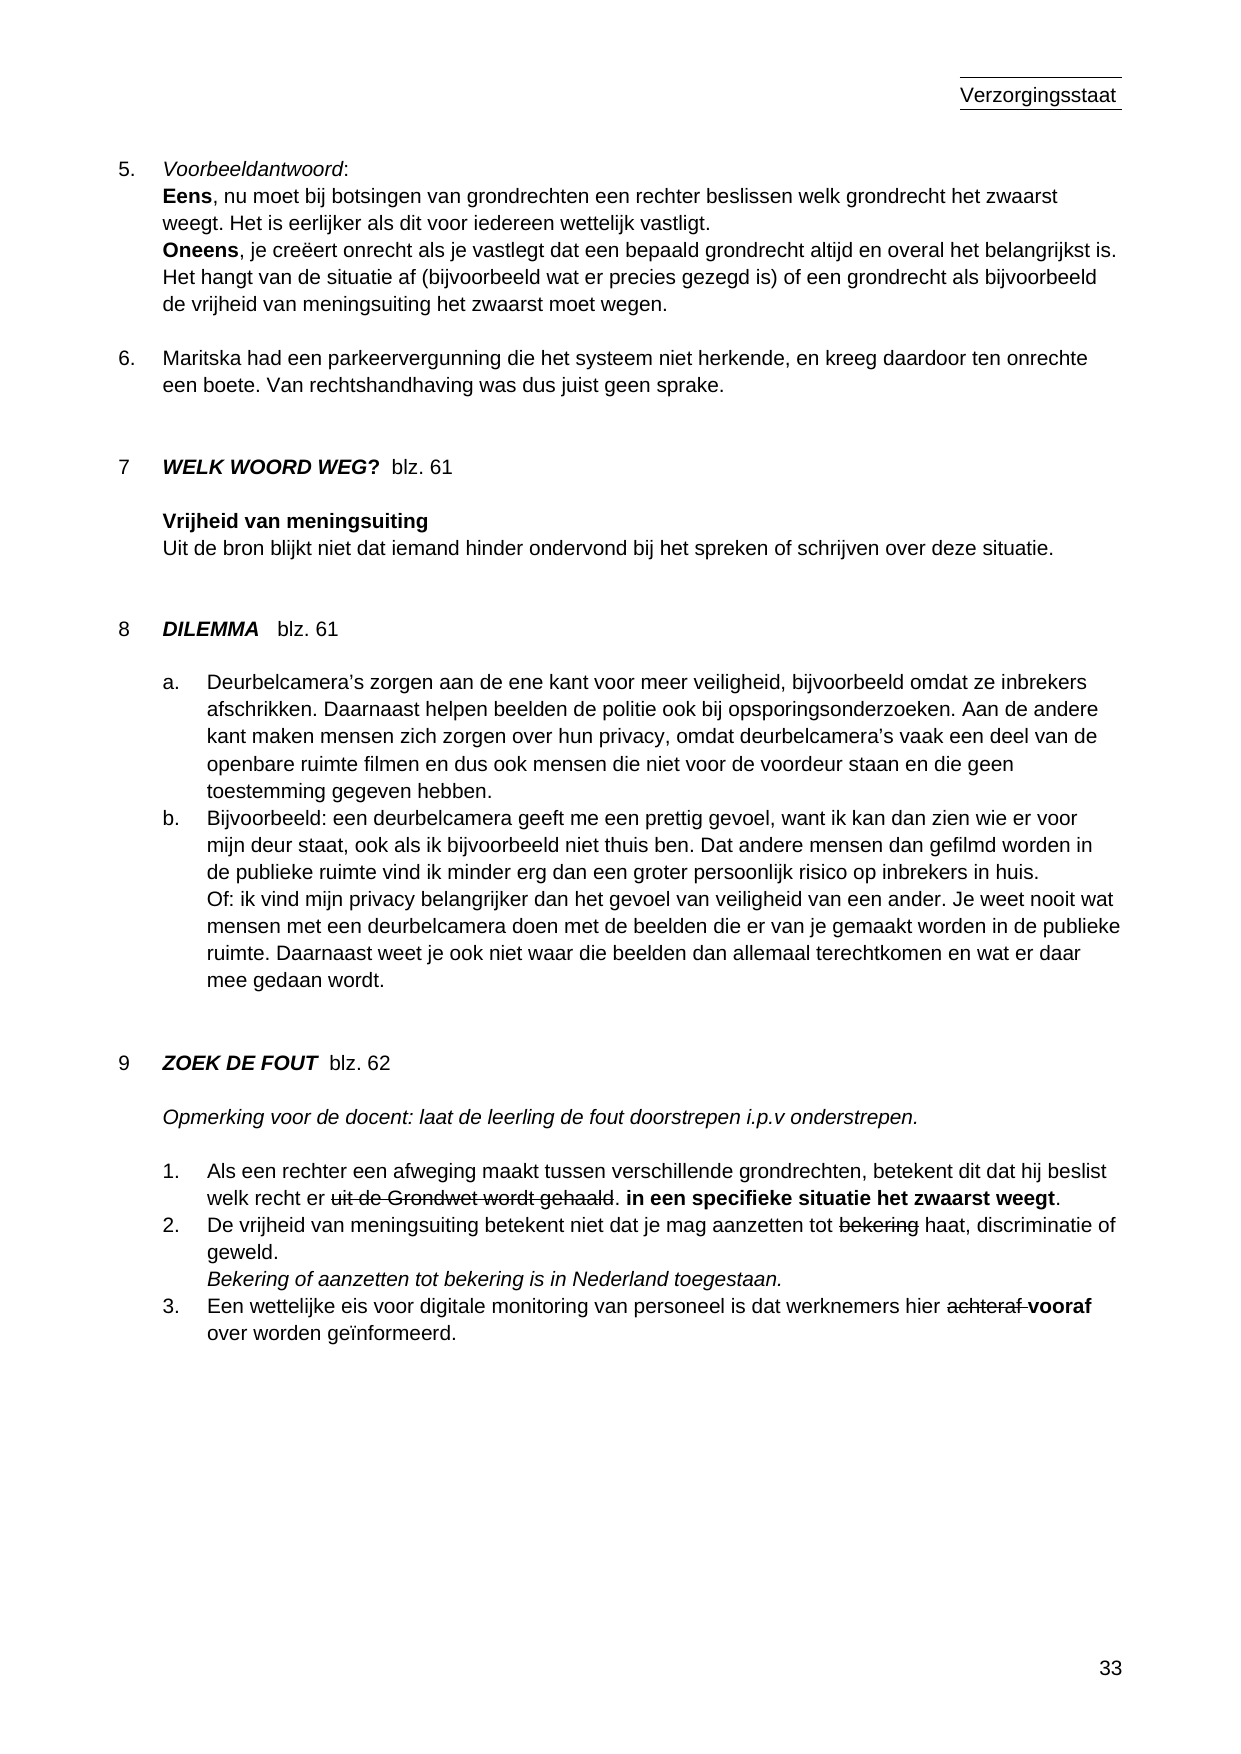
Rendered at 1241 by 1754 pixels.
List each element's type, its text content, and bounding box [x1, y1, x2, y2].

text 1. Als een rechter een afweging maakt tussen verschillende grondrechten, betekent dit dat hij beslist welk recht er uit de Grondwet wordt gehaald. in een specifieke situatie het zwaarst weegt. [162, 1156, 1122, 1210]
text 9 ZOEK DE FOUT blz. 62 [118, 1047, 1122, 1074]
text a. Deurbelcamera’s zorgen aan de ene kant voor meer veiligheid, bijvoorbeeld omdat ze inbrekers afschrikken. Daarnaast helpen beelden de politie ook bij opsporingsonderzoeken. Aan de andere kant maken mensen zich zorgen over hun privacy, omdat deurbelcamera’s vaak een deel van de openbare ruimte filmen en dus ook mensen die niet voor de voordeur staan en die geen toestemming gegeven hebben. [162, 668, 1122, 803]
text Eens, nu moet bij botsingen van grondrechten een rechter beslissen welk grondrecht het zwaarst weegt. Het is eerlijker als dit voor iedereen wettelijk vastligt. [162, 181, 1122, 235]
text 6. Maritska had een parkeervergunning die het systeem niet herkende, en kreeg daardoor ten onrechte een boete. Van rechtshandhaving was dus juist geen sprake. [118, 343, 1122, 397]
text 8 Dilemma blz. 61 [118, 614, 1122, 641]
text 7 WELK WOORD WEG? blz. 61 [118, 451, 1122, 478]
text 3. Een wettelijke eis voor digitale monitoring van personeel is dat werknemers hier achteraf vooraf over worden geïnformeerd. [162, 1291, 1122, 1345]
text Vrijheid van meningsuiting [162, 506, 1122, 533]
text Bekering of aanzetten tot bekering is in Nederland toegestaan. [207, 1264, 1122, 1291]
text Of: ik vind mijn privacy belangrijker dan het gevoel van veiligheid van een ander. Je weet nooit wat mensen met een deurbelcamera doen met de beelden die er van je gemaakt worden in de publieke ruimte. Daarnaast weet je ook niet waar die beelden dan allemaal terechtkomen en wat er daar mee gedaan wordt. [162, 885, 1122, 993]
text 2. De vrijheid van meningsuiting betekent niet dat je mag aanzetten tot bekering haat, discriminatie of geweld. [162, 1210, 1122, 1264]
text b. Bijvoorbeeld: een deurbelcamera geeft me een prettig gevoel, want ik kan dan zien wie er voor mijn deur staat, ook als ik bijvoorbeeld niet thuis ben. Dat andere mensen dan gefilmd worden in de publieke ruimte vind ik minder erg dan een groter persoonlijk risico op inbrekers in huis. [162, 803, 1122, 885]
text 5. Voorbeeldantwoord: [118, 153, 1122, 181]
text Opmerking voor de docent: laat de leerling de fout doorstrepen i.p.v onderstrepen. [162, 1101, 1122, 1128]
text Uit de bron blijkt niet dat iemand hinder ondervond bij het spreken of schrijven over deze situatie. [162, 533, 1122, 560]
text Oneens, je creëert onrecht als je vastlegt dat een bepaald grondrecht altijd en overal het belangrijkst is. Het hangt van de situatie af (bijvoorbeeld wat er precies gezegd is) of een grondrecht als bijvoorbeeld de vrijheid van meningsuiting het zwaarst moet wegen. [162, 235, 1122, 316]
